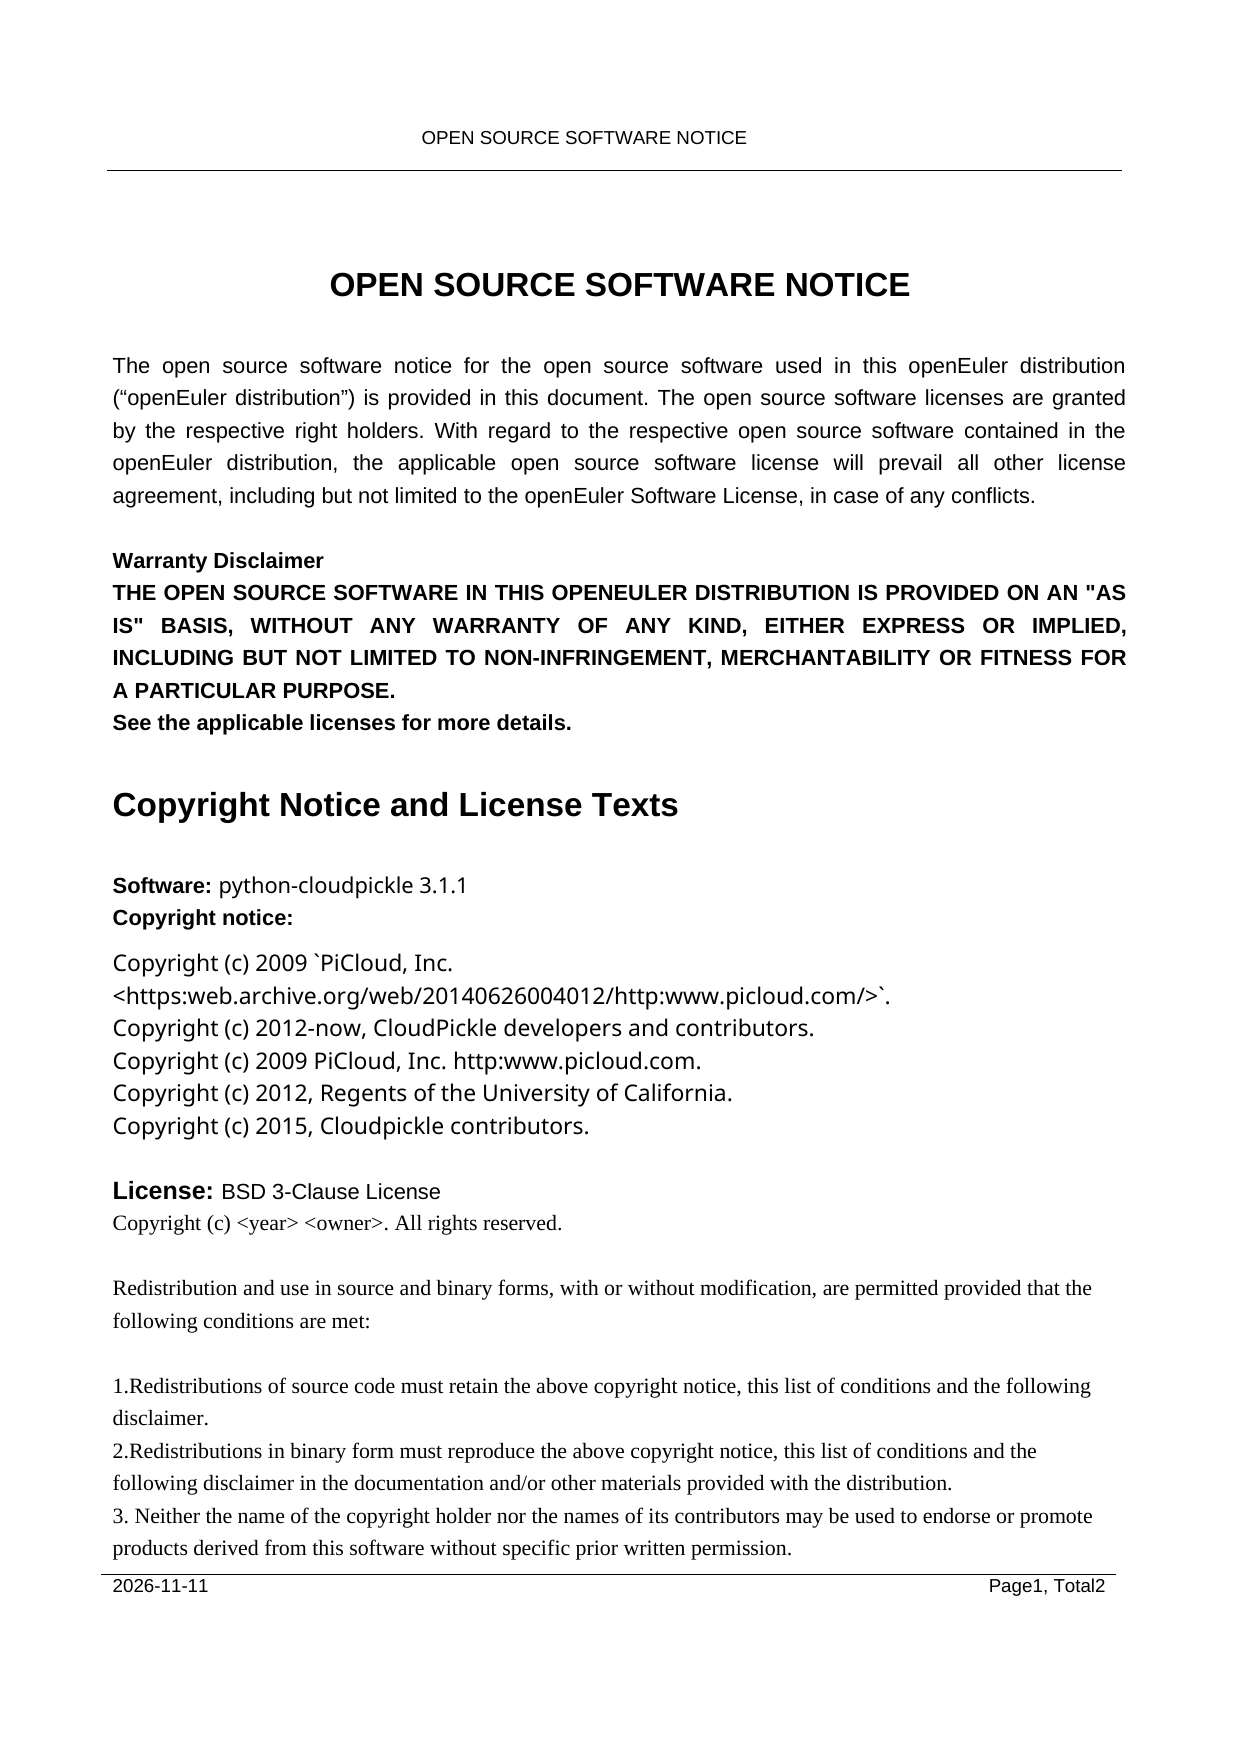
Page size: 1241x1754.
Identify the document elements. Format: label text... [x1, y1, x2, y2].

text Copyright (c) 2009 `PiCloud, Inc. <https:web.archive.org/web/20140626004012/http:www.picloud.com/>`. Copyright (c) 2012-now, CloudPickle developers and contributors. Copyright (c) 2009 PiCloud, Inc. http:www.picloud.com. Copyright (c) 2012, Regents of the University of California. Copyright (c) 2015, Cloudpickle contributors. [112, 947, 1128, 1174]
text THE OPEN SOURCE SOFTWARE IN THIS OPENEULER DISTRIBUTION IS PROVIDED ON AN "AS IS" BASIS, WITHOUT ANY WARRANTY OF ANY KIND, EITHER EXPRESS OR IMPLIED, INCLUDING BUT NOT LIMITED TO NON-INFRINGEMENT, MERCHANTABILITY OR FITNESS FOR A PARTICULAR PURPOSE. See the applicable licenses for more details. [112, 576, 1128, 739]
text Copyright Notice and License Texts [112, 771, 1128, 836]
text 2.Redistributions in binary form must reproduce the above copyright notice, this list of conditions and the following disclaimer in the documentation and/or other materials provided with the distribution. [112, 1434, 1128, 1499]
text Warranty Disclaimer [112, 544, 1128, 576]
text 1.Redistributions of source code must retain the above copyright notice, this list of conditions and the following disclaimer. [112, 1369, 1128, 1434]
text Copyright notice: [112, 901, 1128, 934]
title Software: python-cloudpickle 3.1.1 [112, 869, 1128, 901]
text Redistribution and use in source and binary forms, with or without modification, are permitted provided that the following conditions are met: [112, 1272, 1128, 1337]
text The open source software notice for the open source software used in this openEuler distribution (“openEuler distribution”) is provided in this document. The open source software licenses are granted by the respective right holders. With regard to the respective open source software contained in the openEuler distribution, the applicable open source software license will prevail all other license agreement, including but not limited to the openEuler Software License, in case of any conflicts. [112, 349, 1128, 511]
text 3. Neither the name of the copyright holder nor the names of its contributors may be used to endorse or promote products derived from this software without specific prior written permission. [112, 1499, 1128, 1564]
text Copyright (c) <year> <owner>. All rights reserved. [112, 1207, 1128, 1239]
text License: BSD 3-Clause License [112, 1174, 1128, 1207]
text OPEN SOURCE SOFTWARE NOTICE [112, 251, 1128, 316]
